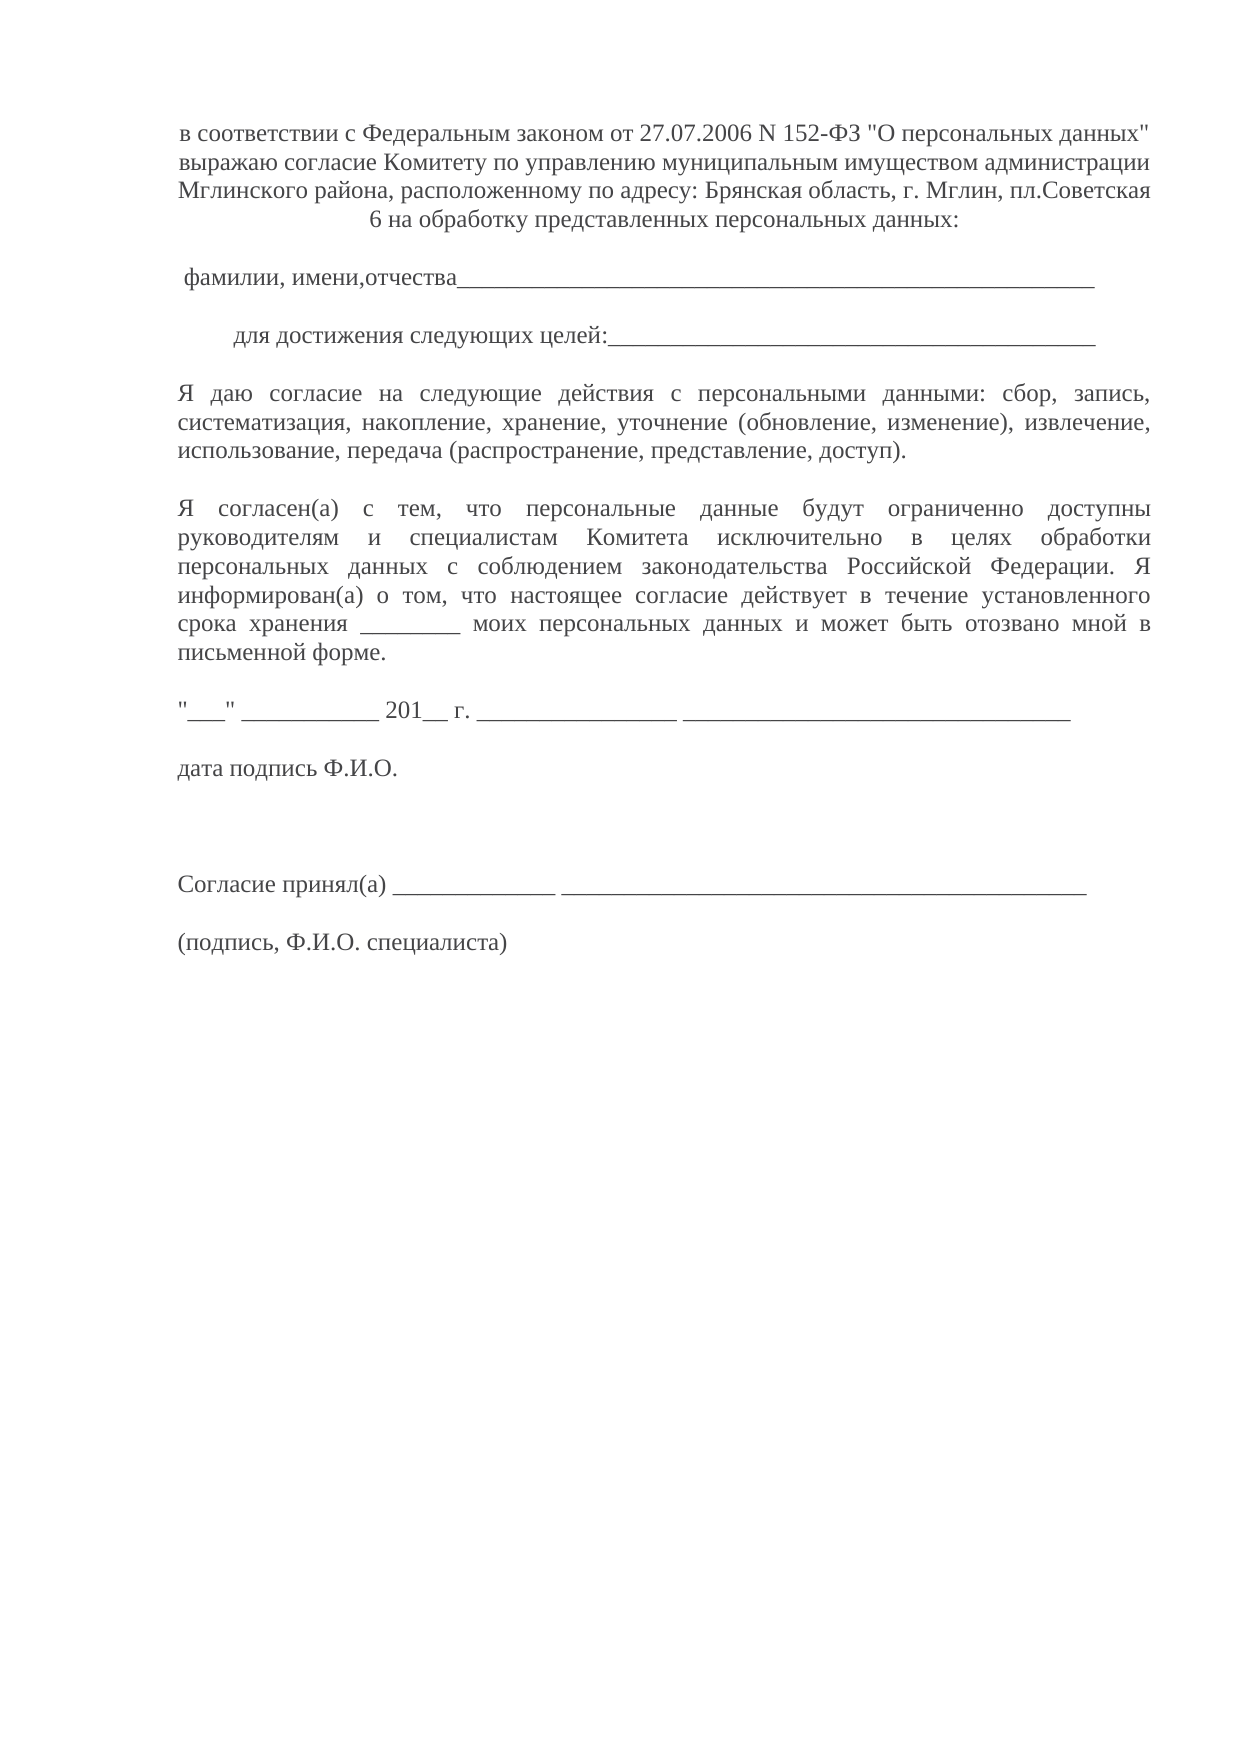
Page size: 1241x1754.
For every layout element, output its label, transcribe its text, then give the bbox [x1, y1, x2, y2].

text Я даю согласие на следующие действия с персональными данными: сбор, запись, систематизация, накопление, хранение, уточнение (обновление, изменение), извлечение, использование, передача (распространение, представление, доступ). [177, 378, 1152, 464]
text в соответствии с Федеральным законом от 27.07.2006 N 152-ФЗ "О персональных данных" выражаю согласие Комитету по управлению муниципальным имуществом администрации Мглинского района, расположенному по адресу: Брянская область, г. Мглин, пл.Советская 6 на обработку представленных персональных данных: [177, 118, 1152, 233]
text (подпись, Ф.И.О. специалиста) [177, 927, 1152, 956]
text Я согласен(а) с тем, что персональные данные будут ограниченно доступны руководителям и специалистам Комитета исключительно в целях обработки персональных данных с соблюдением законодательства Российской Федерации. Я информирован(а) о том, что настоящее согласие действует в течение установленного срока хранения ________ моих персональных данных и может быть отозвано мной в письменной форме. [177, 493, 1152, 666]
text дата подпись Ф.И.О. [177, 753, 1152, 782]
text фамилии, имени,отчества___________________________________________________ [177, 262, 1152, 291]
text "___" ___________ 201__ г. ________________ _______________________________ [177, 695, 1152, 724]
text Согласие принял(а) _____________ __________________________________________ [177, 869, 1152, 898]
text для достижения следующих целей:_______________________________________ [177, 320, 1152, 349]
